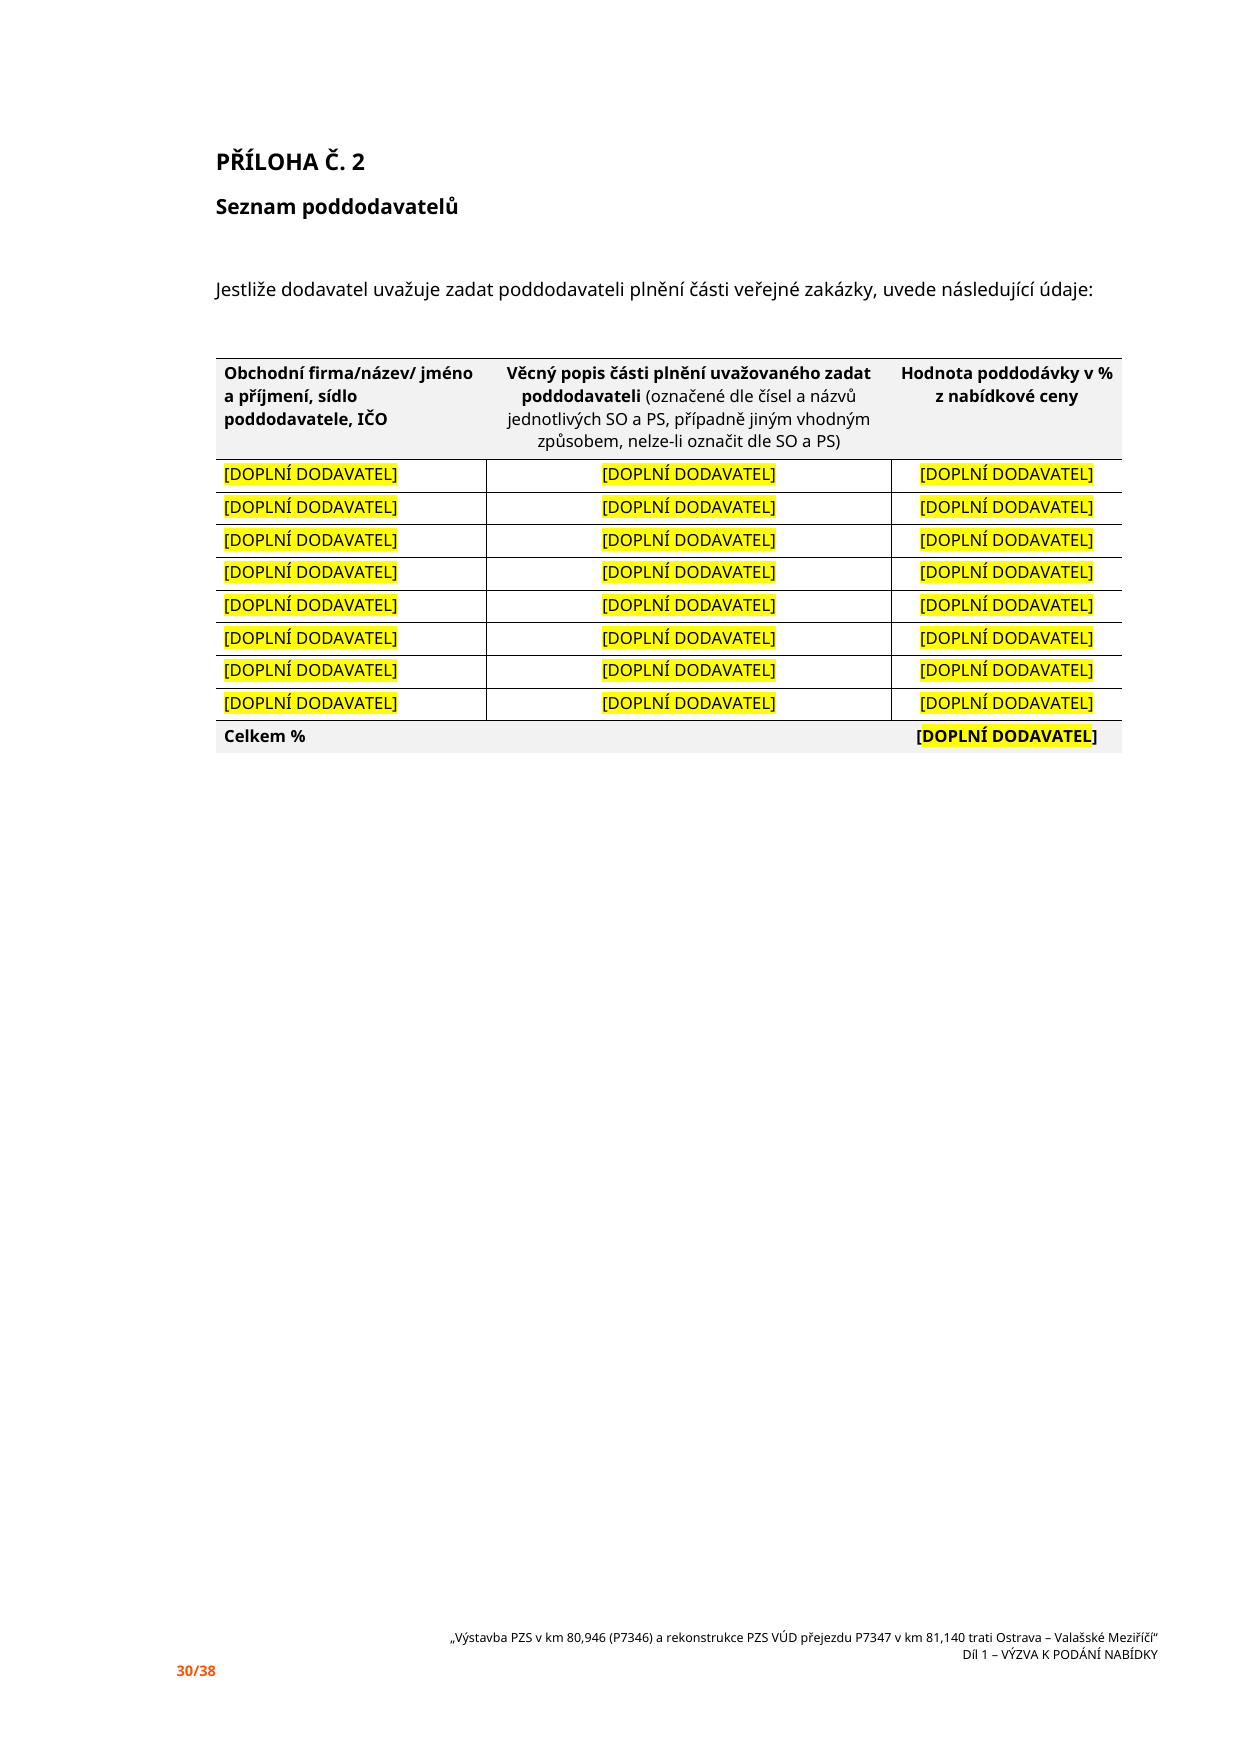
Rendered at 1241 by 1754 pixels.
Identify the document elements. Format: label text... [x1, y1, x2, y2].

table_cell [DOPLNÍ DODAVATEL] [487, 493, 891, 524]
table_cell [DOPLNÍ DODAVATEL] [216, 460, 486, 491]
table_cell [DOPLNÍ DODAVATEL] [216, 493, 486, 524]
table_cell [DOPLNÍ DODAVATEL] [487, 591, 891, 622]
table_cell [DOPLNÍ DODAVATEL] [216, 623, 486, 655]
table_cell [DOPLNÍ DODAVATEL] [892, 493, 1122, 524]
table_cell [DOPLNÍ DODAVATEL] [892, 689, 1122, 720]
table_cell [DOPLNÍ DODAVATEL] [892, 525, 1122, 557]
table_cell [DOPLNÍ DODAVATEL] [892, 558, 1122, 589]
table_cell [DOPLNÍ DODAVATEL] [892, 591, 1122, 622]
table_cell [DOPLNÍ DODAVATEL] [487, 525, 891, 557]
table_header Věcný popis části plnění uvažovaného zadat poddodavateli (označené dle čísel a názvů jednotlivých SO a PS, případně jiným vhodným způsobem, nelze-li označit dle SO a PS) [486, 359, 891, 459]
table_cell [DOPLNÍ DODAVATEL] [487, 689, 891, 720]
table_cell [DOPLNÍ DODAVATEL] [487, 623, 891, 655]
table_cell [DOPLNÍ DODAVATEL] [216, 656, 486, 688]
table_cell [DOPLNÍ DODAVATEL] [892, 623, 1122, 655]
table_cell [DOPLNÍ DODAVATEL] [487, 460, 891, 491]
table_cell [DOPLNÍ DODAVATEL] [891, 721, 1122, 753]
table_cell [DOPLNÍ DODAVATEL] [892, 460, 1122, 491]
table_cell [486, 721, 891, 753]
table_cell [DOPLNÍ DODAVATEL] [216, 591, 486, 622]
table_cell [DOPLNÍ DODAVATEL] [487, 656, 891, 688]
table_cell [DOPLNÍ DODAVATEL] [216, 558, 486, 589]
text Příloha č. 2 [216, 146, 1122, 177]
text Seznam poddodavatelů [216, 192, 1122, 221]
table_cell [DOPLNÍ DODAVATEL] [487, 558, 891, 589]
text Jestliže dodavatel uvažuje zadat poddodavateli plnění části veřejné zakázky, uvede následující údaje: [216, 277, 1122, 302]
table_cell Celkem % [216, 721, 486, 753]
table_cell [DOPLNÍ DODAVATEL] [892, 656, 1122, 688]
table_header Obchodní firma/název/ jméno a příjmení, sídlo poddodavatele, IČO [216, 359, 486, 459]
table_cell [DOPLNÍ DODAVATEL] [216, 525, 486, 557]
table_cell [DOPLNÍ DODAVATEL] [216, 689, 486, 720]
table_header Hodnota poddodávky v % z nabídkové ceny [891, 359, 1122, 459]
